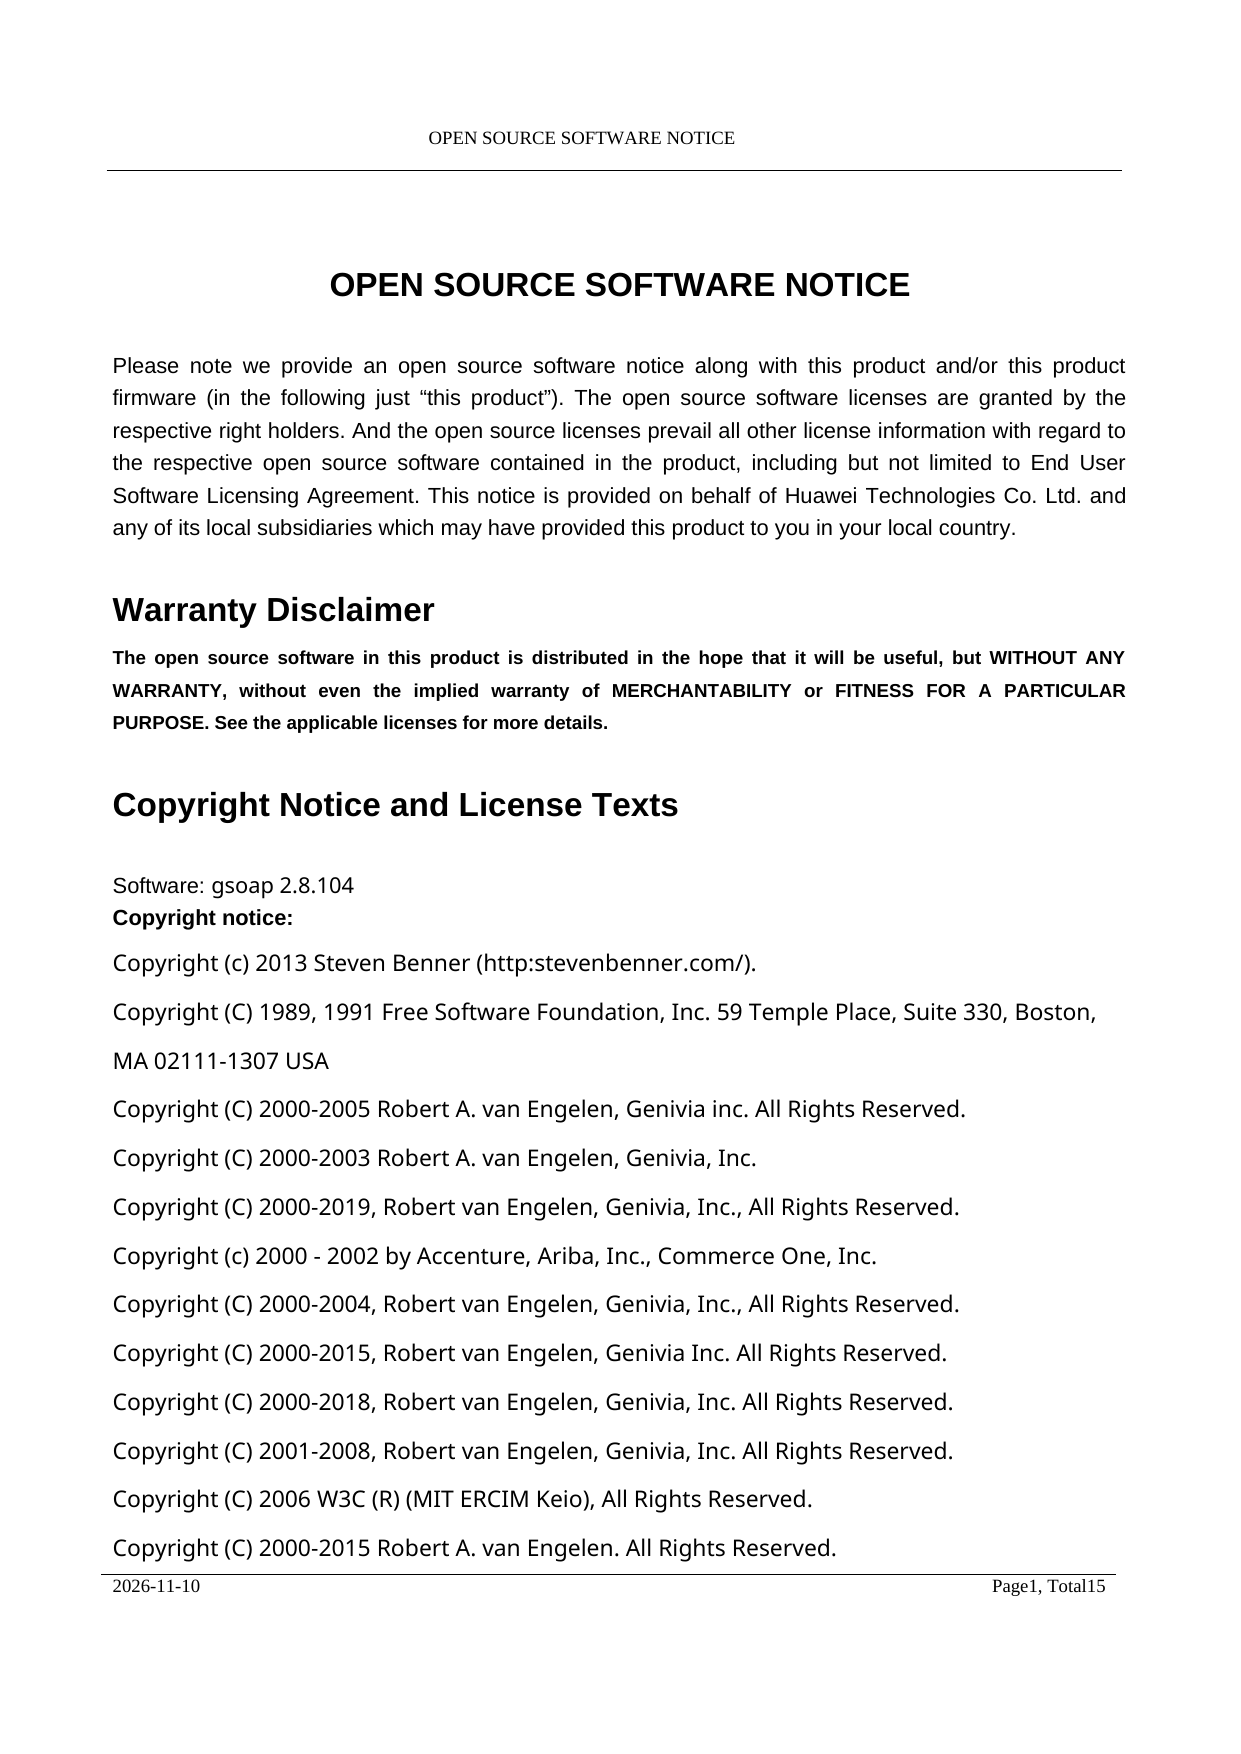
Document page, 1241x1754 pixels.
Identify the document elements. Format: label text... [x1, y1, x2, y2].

text OPEN SOURCE SOFTWARE NOTICE [112, 251, 1128, 316]
text Warranty Disclaimer [112, 576, 1128, 641]
text Please note we provide an open source software notice along with this product and/or this product firmware (in the following just “this product”). The open source software licenses are granted by the respective right holders. And the open source licenses prevail all other license information with regard to the respective open source software contained in the product, including but not limited to End User Software Licensing Agreement. This notice is provided on behalf of Huawei Technologies Co. Ltd. and any of its local subsidiaries which may have provided this product to you in your local country. [112, 349, 1128, 544]
text Copyright Notice and License Texts [112, 771, 1128, 836]
text The open source software in this product is distributed in the hope that it will be useful, but WITHOUT ANY WARRANTY, without even the implied warranty of MERCHANTABILITY or FITNESS FOR A PARTICULAR PURPOSE. See the applicable licenses for more details. [112, 641, 1128, 739]
text Copyright notice: [112, 901, 1128, 934]
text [112, 947, 1128, 1564]
text Software: gsoap 2.8.104 [112, 869, 1128, 901]
